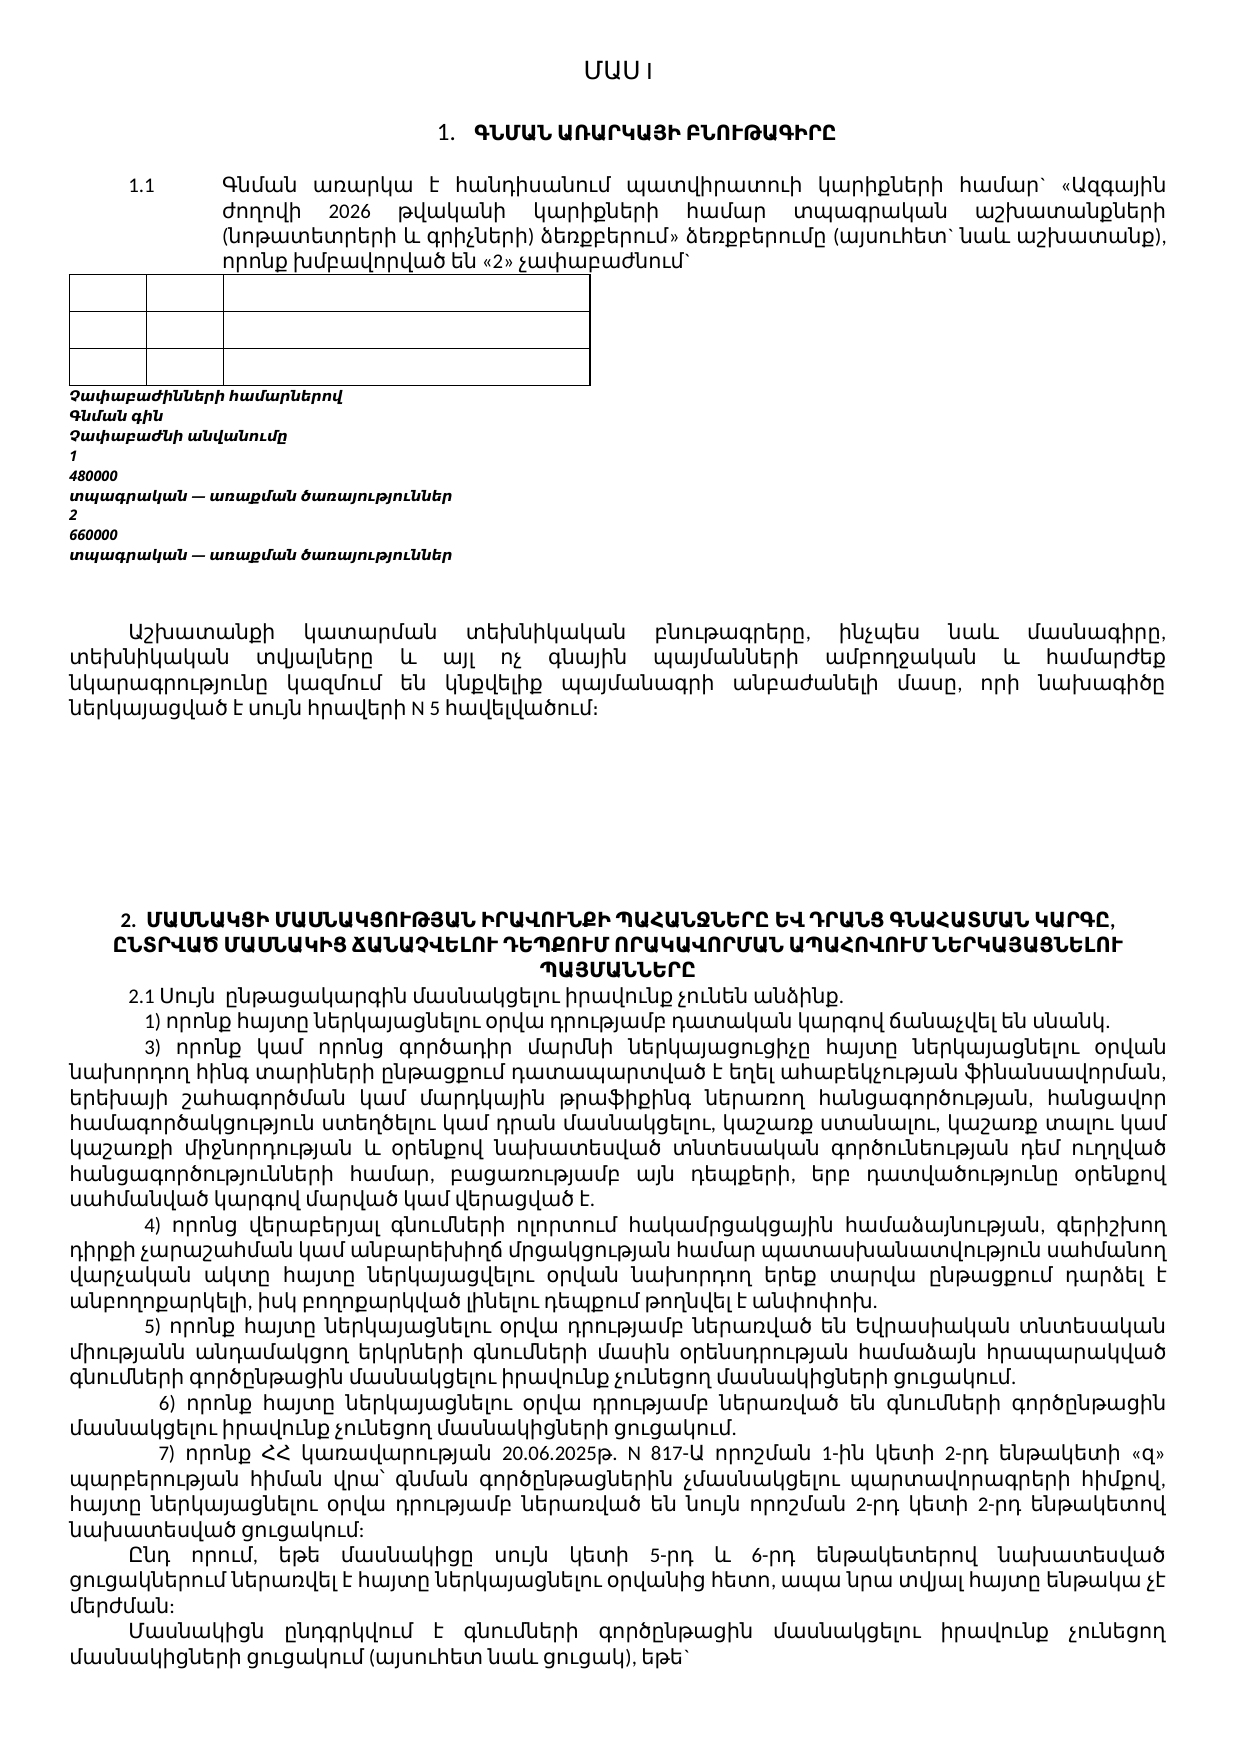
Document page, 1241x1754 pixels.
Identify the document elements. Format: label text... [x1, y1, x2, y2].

text 6) որոնք հայտը ներկայացնելու օրվա դրությամբ ներառված են գնումների գործընթացին մասնակցելու իրավունք չունեցող մասնակիցների ցուցակում. [69, 1390, 1167, 1441]
text 3) որոնք կամ որոնց գործադիր մարմնի ներկայացուցիչը հայտը ներկայացնելու օրվան նախորդող հինգ տարիների ընթացքում դատապարտված է եղել ահաբեկչության ֆինանսավորման, երեխայի շահագործման կամ մարդկային թրաֆիքինգ ներառող հանցագործության, հանցավոր համագործակցություն ստեղծելու կամ դրան մասնակցելու, կաշառք ստանալու, կաշառք տալու կամ կաշառքի միջնորդության և օրենքով նախատեսված տնտեսական գործունեության դեմ ուղղված հանցագործությունների համար, բացառությամբ այն դեպքերի, երբ դատվածությունը օրենքով սահմանված կարգով մարված կամ վերացված է. [69, 1034, 1167, 1212]
text Ընդ որում, եթե մասնակիցը սույն կետի 5-րդ և 6-րդ ենթակետերով նախատեսված ցուցակներում ներառվել է հայտը ներկայացնելու օրվանից հետո, ապա նրա տվյալ հայտը ենթակա չէ մերժման: [69, 1542, 1167, 1618]
text Աշխատանքի կատարման տեխնիկական բնութագրերը, ինչպես նաև մասնագիրը, տեխնիկական տվյալները և այլ ոչ գնային պայմանների ամբողջական և համարժեք նկարագրությունը կազմում են կնքվելիք պայմանագրի անբաժանելի մասը, որի նախագիծը ներկայացված է սույն հրավերի N 5 հավելվածում։ [69, 619, 1167, 721]
list ԳՆՄԱՆ ԱՌԱՐԿԱՅԻ ԲՆՈՒԹԱԳԻՐԸ [107, 117, 1167, 147]
text ՄԱՍ I [69, 56, 1167, 86]
text Մասնակիցն ընդգրկվում է գնումների գործընթացին մասնակցելու իրավունք չունեցող մասնակիցների ցուցակում (այսուհետ նաև ցուցակ), եթե` [69, 1618, 1167, 1669]
text 5) որոնք հայտը ներկայացնելու օրվա դրությամբ ներառված են Եվրասիական տնտեսական միությանն անդամակցող երկրների գնումների մասին օրենսդրության համաձայն հրապարակված գնումների գործընթացին մասնակցելու իրավունք չունեցող մասնակիցների ցուցակում. [69, 1313, 1167, 1390]
text 1) որոնք հայտը ներկայացնելու օրվա դրությամբ դատական կարգով ճանաչվել են սնանկ. [69, 1008, 1167, 1034]
text 2.1 Սույն ընթացակարգին մասնակցելու իրավունք չունեն անձինք. [69, 983, 1167, 1008]
subtitle Գնման առարկա է հանդիսանում պատվիրատուի կարիքների համար` «Ազգային ժողովի 2026 թվականի կարիքների համար տպագրական աշխատանքների (նոթատետրերի և գրիչների) ձեռքբերում» ձեռքբերումը (այսուհետ` նաև աշխատանք), որոնք խմբավորված են «2» չափաբաժնում` [128, 172, 1167, 274]
text 2. ՄԱՍՆԱԿՑԻ ՄԱՍՆԱԿՑՈՒԹՅԱՆ ԻՐԱՎՈՒՆՔԻ ՊԱՀԱՆՋՆԵՐԸ ԵՎ ԴՐԱՆՑ ԳՆԱՀԱՏՄԱՆ ԿԱՐԳԸ, ԸՆՏՐՎԱԾ ՄԱՍՆԱԿԻՑ ՃԱՆԱՉՎԵԼՈՒ ԴԵՊՔՈՒՄ ՈՐԱԿԱՎՈՐՄԱՆ ԱՊԱՀՈՎՈՒՄ ՆԵՐԿԱՅԱՑՆԵԼՈՒ ՊԱՅՄԱՆՆԵՐԸ [69, 907, 1167, 983]
text 4) որոնց վերաբերյալ գնումների ոլորտում հակամրցակցային համաձայնության, գերիշխող դիրքի չարաշահման կամ անբարեխիղճ մրցակցության համար պատասխանատվություն սահմանող վարչական ակտը հայտը ներկայացվելու օրվան նախորդող երեք տարվա ընթացքում դարձել է անբողոքարկելի, իսկ բողոքարկված լինելու դեպքում թողնվել է անփոփոխ. [69, 1212, 1167, 1313]
text 7) որոնք ՀՀ կառավարության 20.06.2025թ. N 817-Ա որոշման 1-ին կետի 2-րդ ենթակետի «զ» պարբերության հիման վրա՝ գնման գործընթացներին չմասնակցելու պարտավորագրերի հիմքով, հայտը ներկայացնելու օրվա դրությամբ ներառված են նույն որոշման 2-րդ կետի 2-րդ ենթակետով նախատեսված ցուցակում: [69, 1441, 1167, 1542]
